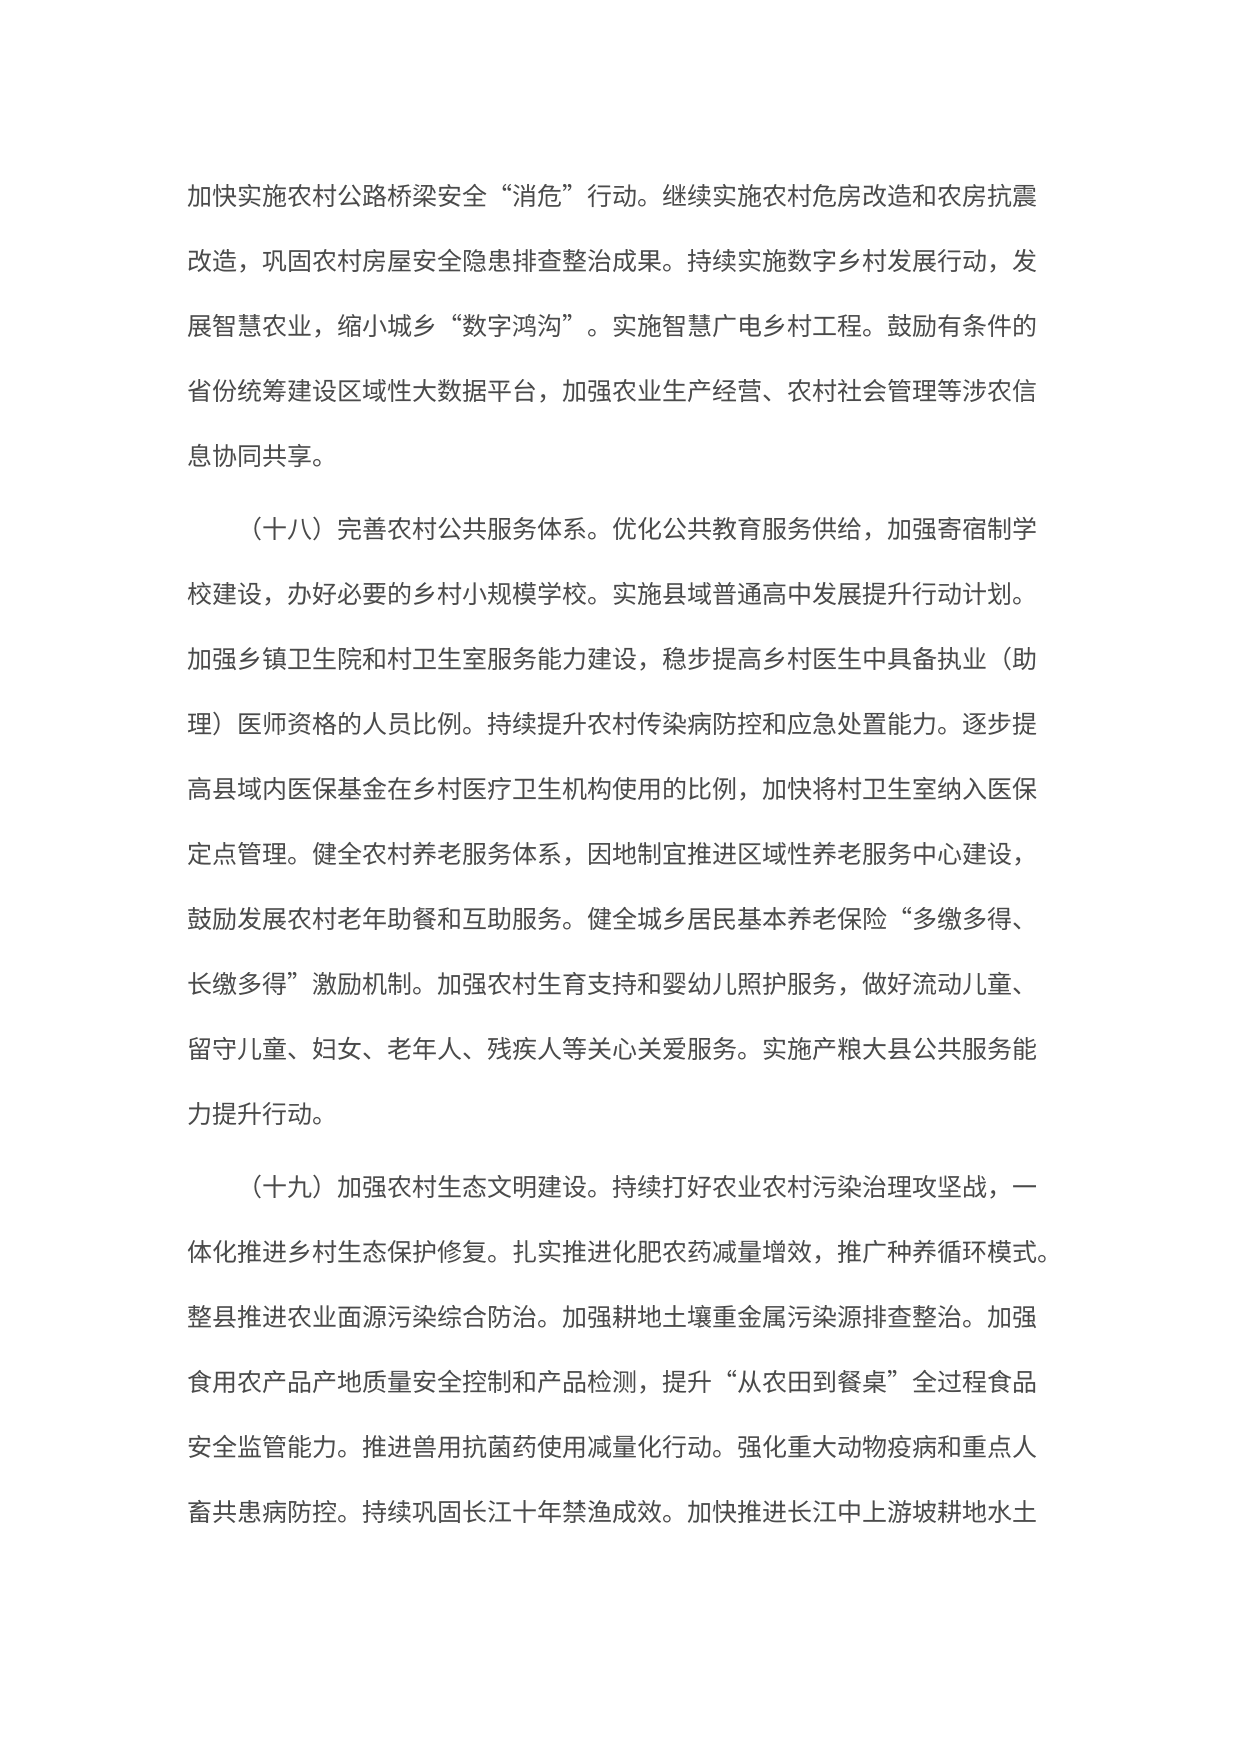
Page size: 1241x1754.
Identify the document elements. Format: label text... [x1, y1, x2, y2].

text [187, 162, 1053, 487]
text （十八）完善农村公共服务体系。优化公共教育服务供给，加强寄宿制学校建设，办好必要的乡村小规模学校。实施县域普通高中发展提升行动计划。加强乡镇卫生院和村卫生室服务能力建设，稳步提高乡村医生中具备执业（助理）医师资格的人员比例。持续提升农村传染病防控和应急处置能力。逐步提高县域内医保基金在乡村医疗卫生机构使用的比例，加快将村卫生室纳入医保定点管理。健全农村养老服务体系，因地制宜推进区域性养老服务中心建设，鼓励发展农村老年助餐和互助服务。健全城乡居民基本养老保险“多缴多得、长缴多得”激励机制。加强农村生育支持和婴幼儿照护服务，做好流动儿童、留守儿童、妇女、老年人、残疾人等关心关爱服务。实施产粮大县公共服务能力提升行动。 [187, 495, 1053, 1145]
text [187, 1153, 1053, 1543]
